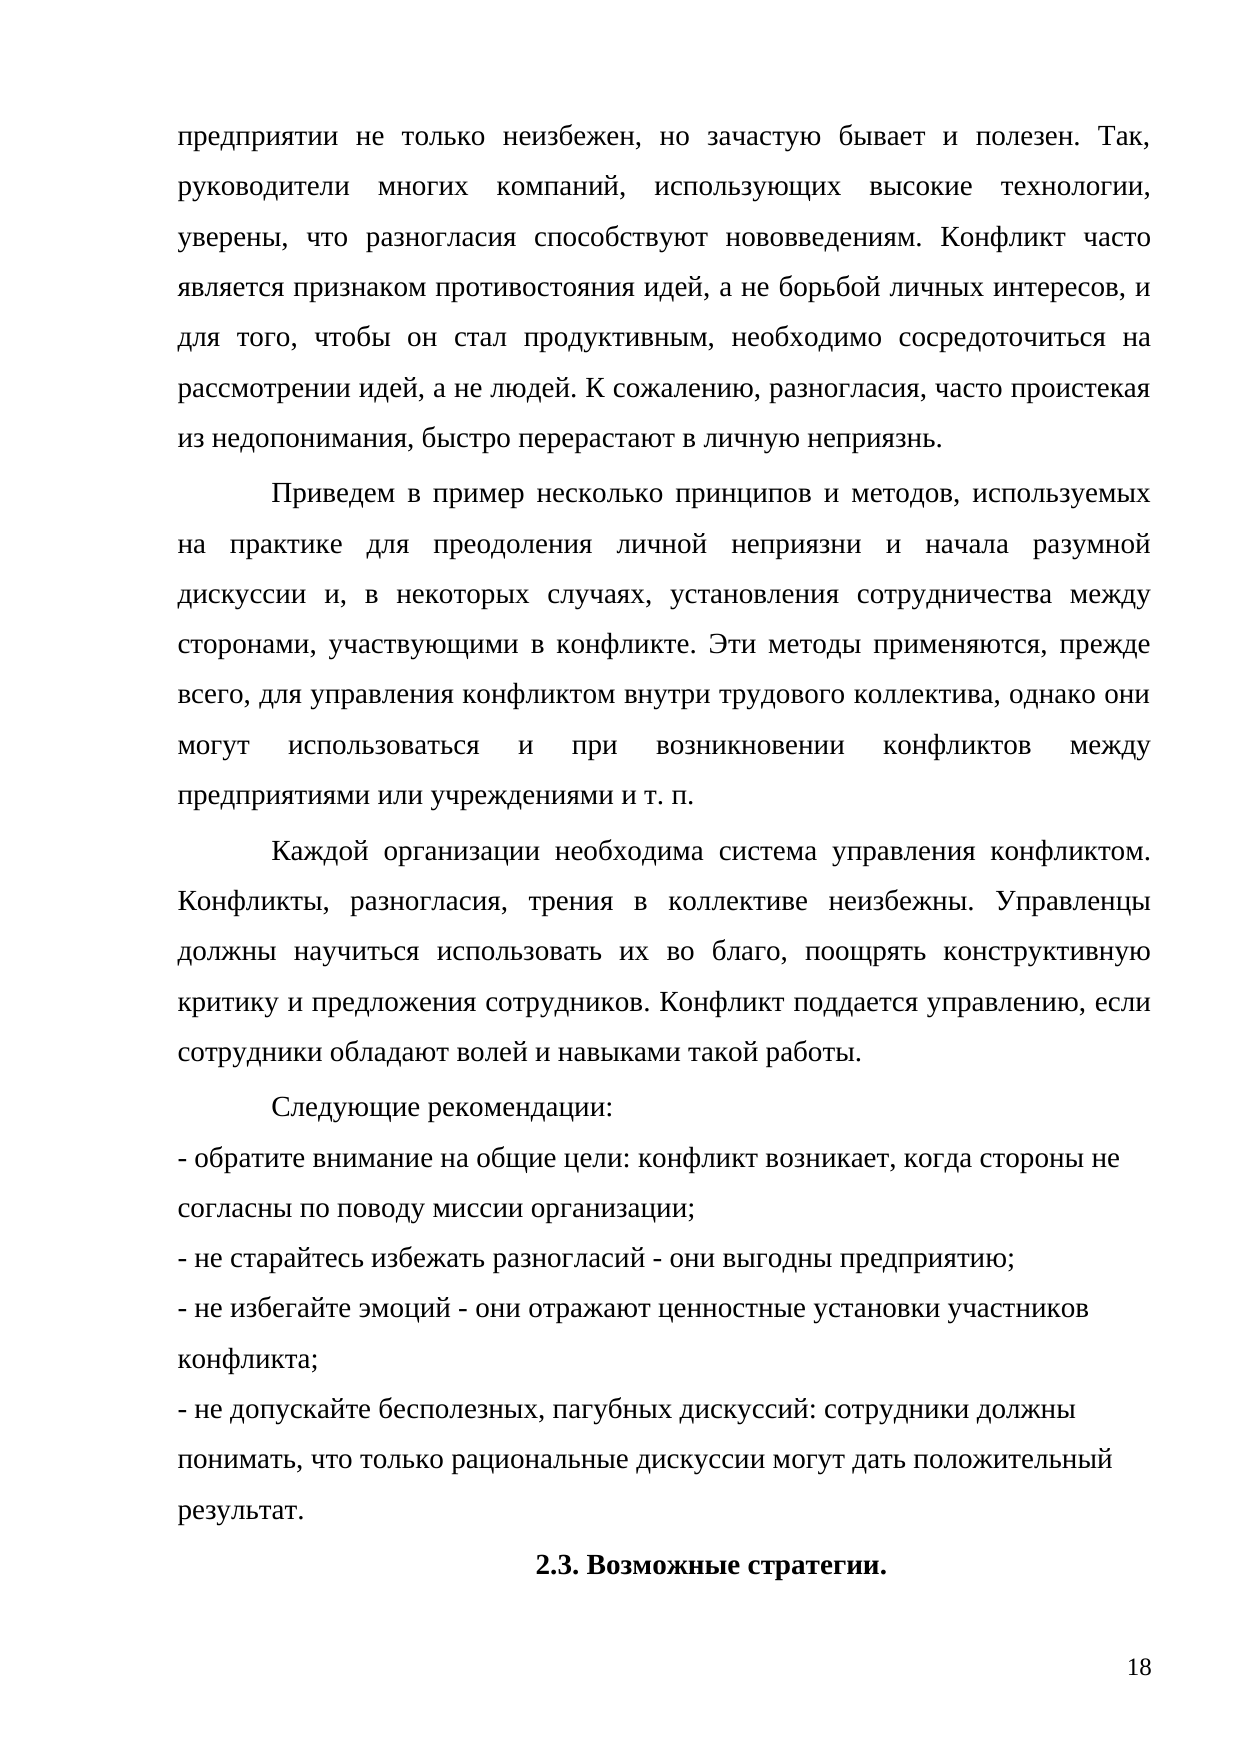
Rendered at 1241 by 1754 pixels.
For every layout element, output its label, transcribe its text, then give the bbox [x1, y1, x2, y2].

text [177, 118, 1152, 453]
text 2.3. Возможные стратегии. [177, 1547, 1152, 1581]
text Следующие рекомендации: - обратите внимание на общие цели: конфликт возникает, когда стороны не согласны по поводу миссии организации; - не старайтесь избежать разногласий - они выгодны предприятию; - не избегайте эмоций - они отражают ценностные установки участников конфликта; - не допускайте бесполезных, пагубных дискуссий: сотрудники должны понимать, что только рациональные дискуссии могут дать положительный результат. [177, 1089, 1152, 1525]
text Приведем в пример несколько принципов и методов, используемых на практике для преодоления личной неприязни и начала разумной дискуссии и, в некоторых случаях, установления сотрудничества между сторонами, участвующими в конфликте. Эти методы применяются, прежде всего, для управления конфликтом внутри трудового коллектива, однако они могут использоваться и при возникновении конфликтов между предприятиями или учреждениями и т. п. [177, 475, 1152, 811]
text Каждой организации необходима система управления конфликтом. Конфликты, разногласия, трения в коллективе неизбежны. Управленцы должны научиться использовать их во благо, поощрять конструктивную критику и предложения сотрудников. Конфликт поддается управлению, если сотрудники обладают волей и навыками такой работы. [177, 833, 1152, 1067]
